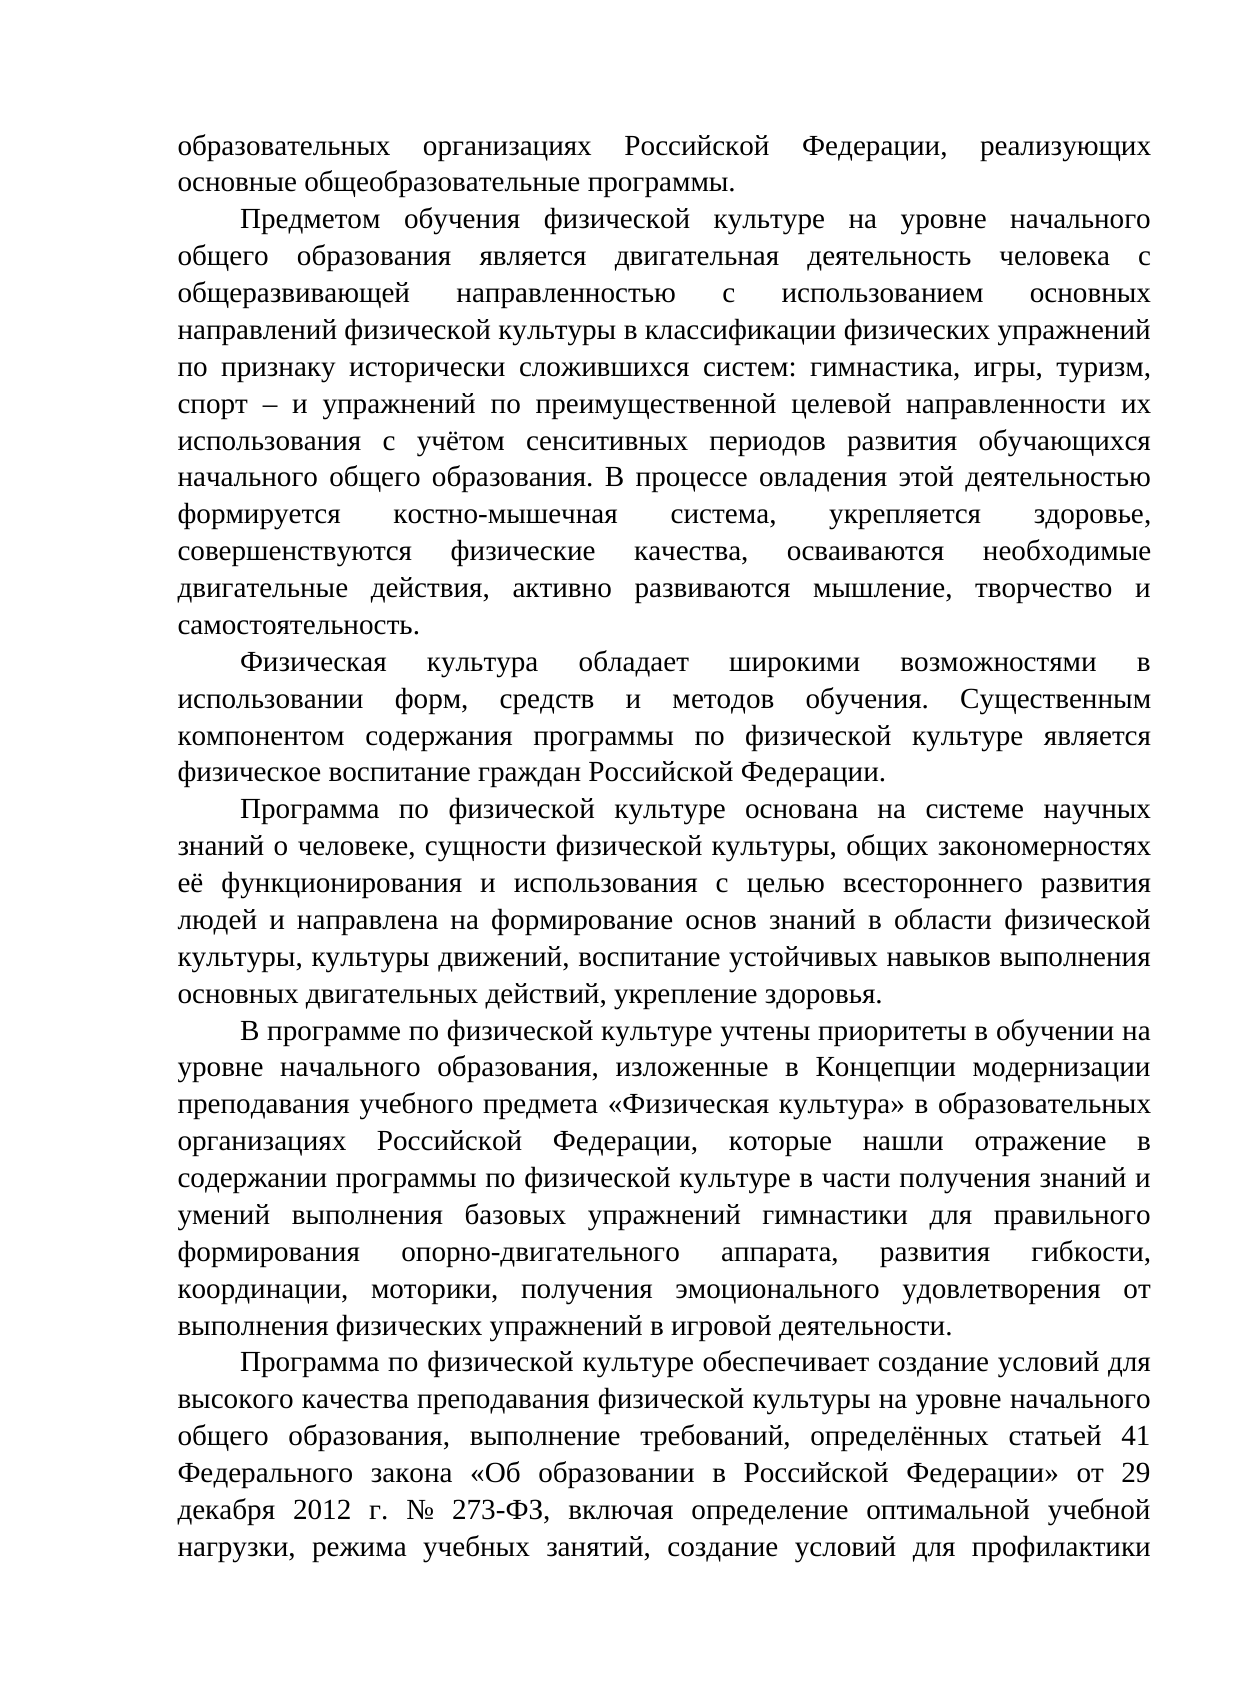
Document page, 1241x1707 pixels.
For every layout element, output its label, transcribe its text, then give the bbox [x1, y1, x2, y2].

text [177, 1344, 1152, 1562]
text Программа по физической культуре основана на системе научных знаний о человеке, сущности физической культуры, общих закономерностях её функционирования и использования с целью всестороннего развития людей и направлена на формирование основ знаний в области физической культуры, культуры движений, воспитание устойчивых навыков выполнения основных двигательных действий, укрепление здоровья. [177, 791, 1152, 1009]
text Физическая культура обладает широкими возможностями в использовании форм, средств и методов обучения. Существенным компонентом содержания программы по физической культуре является физическое воспитание граждан Российской Федерации. [177, 644, 1152, 788]
text В программе по физической культуре учтены приоритеты в обучении на уровне начального образования, изложенные в Концепции модернизации преподавания учебного предмета «Физическая культура» в образовательных организациях Российской Федерации, которые нашли отражение в содержании программы по физической культуре в части получения знаний и умений выполнения базовых упражнений гимнастики для правильного формирования опорно-двигательного аппарата, развития гибкости, координации, моторики, получения эмоционального удовлетворения от выполнения физических упражнений в игровой деятельности. [177, 1013, 1152, 1341]
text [177, 128, 1152, 198]
text Предметом обучения физической культуре на уровне начального общего образования является двигательная деятельность человека с общеразвивающей направленностью с использованием основных направлений физической культуры в классификации физических упражнений по признаку исторически сложившихся систем: гимнастика, игры, туризм, спорт – и упражнений по преимущественной целевой направленности их использования с учётом сенситивных периодов развития обучающихся начального общего образования. В процессе овладения этой деятельностью формируется костно-мышечная система, укрепляется здоровье, совершенствуются физические качества, осваиваются необходимые двигательные действия, активно развиваются мышление, творчество и самостоятельность. [177, 201, 1152, 641]
